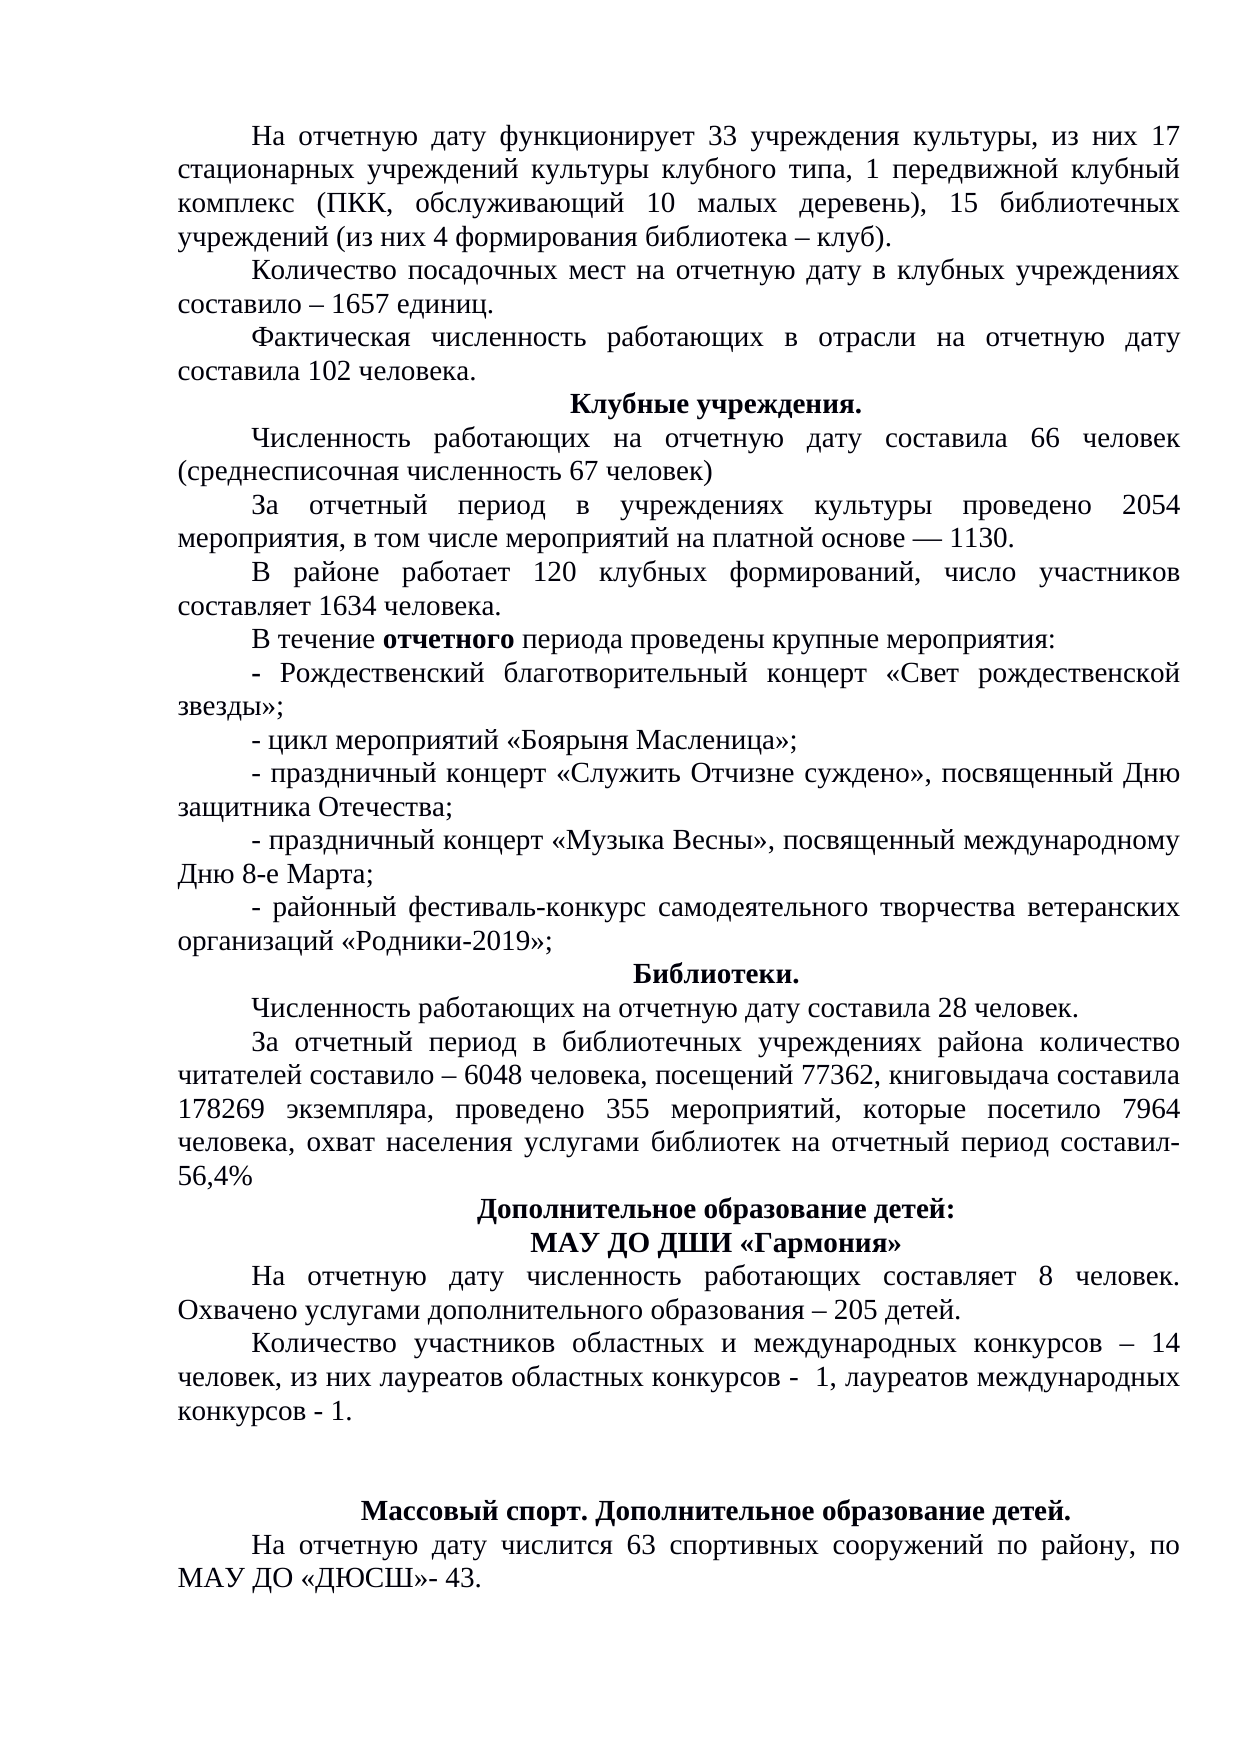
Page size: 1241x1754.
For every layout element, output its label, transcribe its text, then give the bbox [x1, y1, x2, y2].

text - праздничный концерт «Служить Отчизне суждено», посвященный Дню защитника Отечества; [177, 755, 1181, 822]
text За отчетный период в библиотечных учреждениях района количество читателей составило – 6048 человека, посещений 77362, книговыдача составила 178269 экземпляра, проведено 355 мероприятий, которые посетило 7964 человека, охват населения услугами библиотек на отчетный период составил- 56,4% [177, 1024, 1181, 1191]
text - Рождественский благотворительный концерт «Свет рождественской звезды»; [177, 655, 1181, 722]
text В течение отчетного периода проведены крупные мероприятия: [177, 621, 1181, 655]
text Количество участников областных и международных конкурсов – 14 человек, из них лауреатов областных конкурсов - 1, лауреатов международных конкурсов - 1. [177, 1326, 1181, 1426]
text - цикл мероприятий «Боярыня Масленица»; [177, 722, 1181, 755]
text МАУ ДО ДШИ «Гармония» [177, 1225, 1181, 1258]
text На отчетную дату функционирует 33 учреждения культуры, из них 17 стационарных учреждений культуры клубного типа, 1 передвижной клубный комплекс (ПКК, обслуживающий 10 малых деревень), 15 библиотечных учреждений (из них 4 формирования библиотека – клуб). [177, 118, 1181, 252]
text Клубные учреждения. [177, 386, 1181, 420]
text Дополнительное образование детей: [177, 1191, 1181, 1225]
text Массовый спорт. Дополнительное образование детей. [177, 1493, 1181, 1527]
text Численность работающих на отчетную дату составила 28 человек. [177, 990, 1181, 1024]
text В районе работает 120 клубных формирований, число участников составляет 1634 человека. [177, 554, 1181, 621]
text На отчетную дату численность работающих составляет 8 человек. Охвачено услугами дополнительного образования – 205 детей. [177, 1258, 1181, 1326]
text Численность работающих на отчетную дату составила 66 человек (среднесписочная численность 67 человек) [177, 420, 1181, 487]
text - праздничный концерт «Музыка Весны», посвященный международному Дню 8-е Марта; [177, 822, 1181, 889]
text На отчетную дату числится 63 спортивных сооружений по району, по МАУ ДО «ДЮСШ»- 43. [177, 1527, 1181, 1594]
text - районный фестиваль-конкурс самодеятельного творчества ветеранских организаций «Родники-2019»; [177, 889, 1181, 957]
text Фактическая численность работающих в отрасли на отчетную дату составила 102 человека. [177, 319, 1181, 386]
text Библиотеки. [177, 957, 1181, 990]
text За отчетный период в учреждениях культуры проведено 2054 мероприятия, в том числе мероприятий на платной основе — 1130. [177, 487, 1181, 554]
text Количество посадочных мест на отчетную дату в клубных учреждениях составило – 1657 единиц. [177, 252, 1181, 319]
